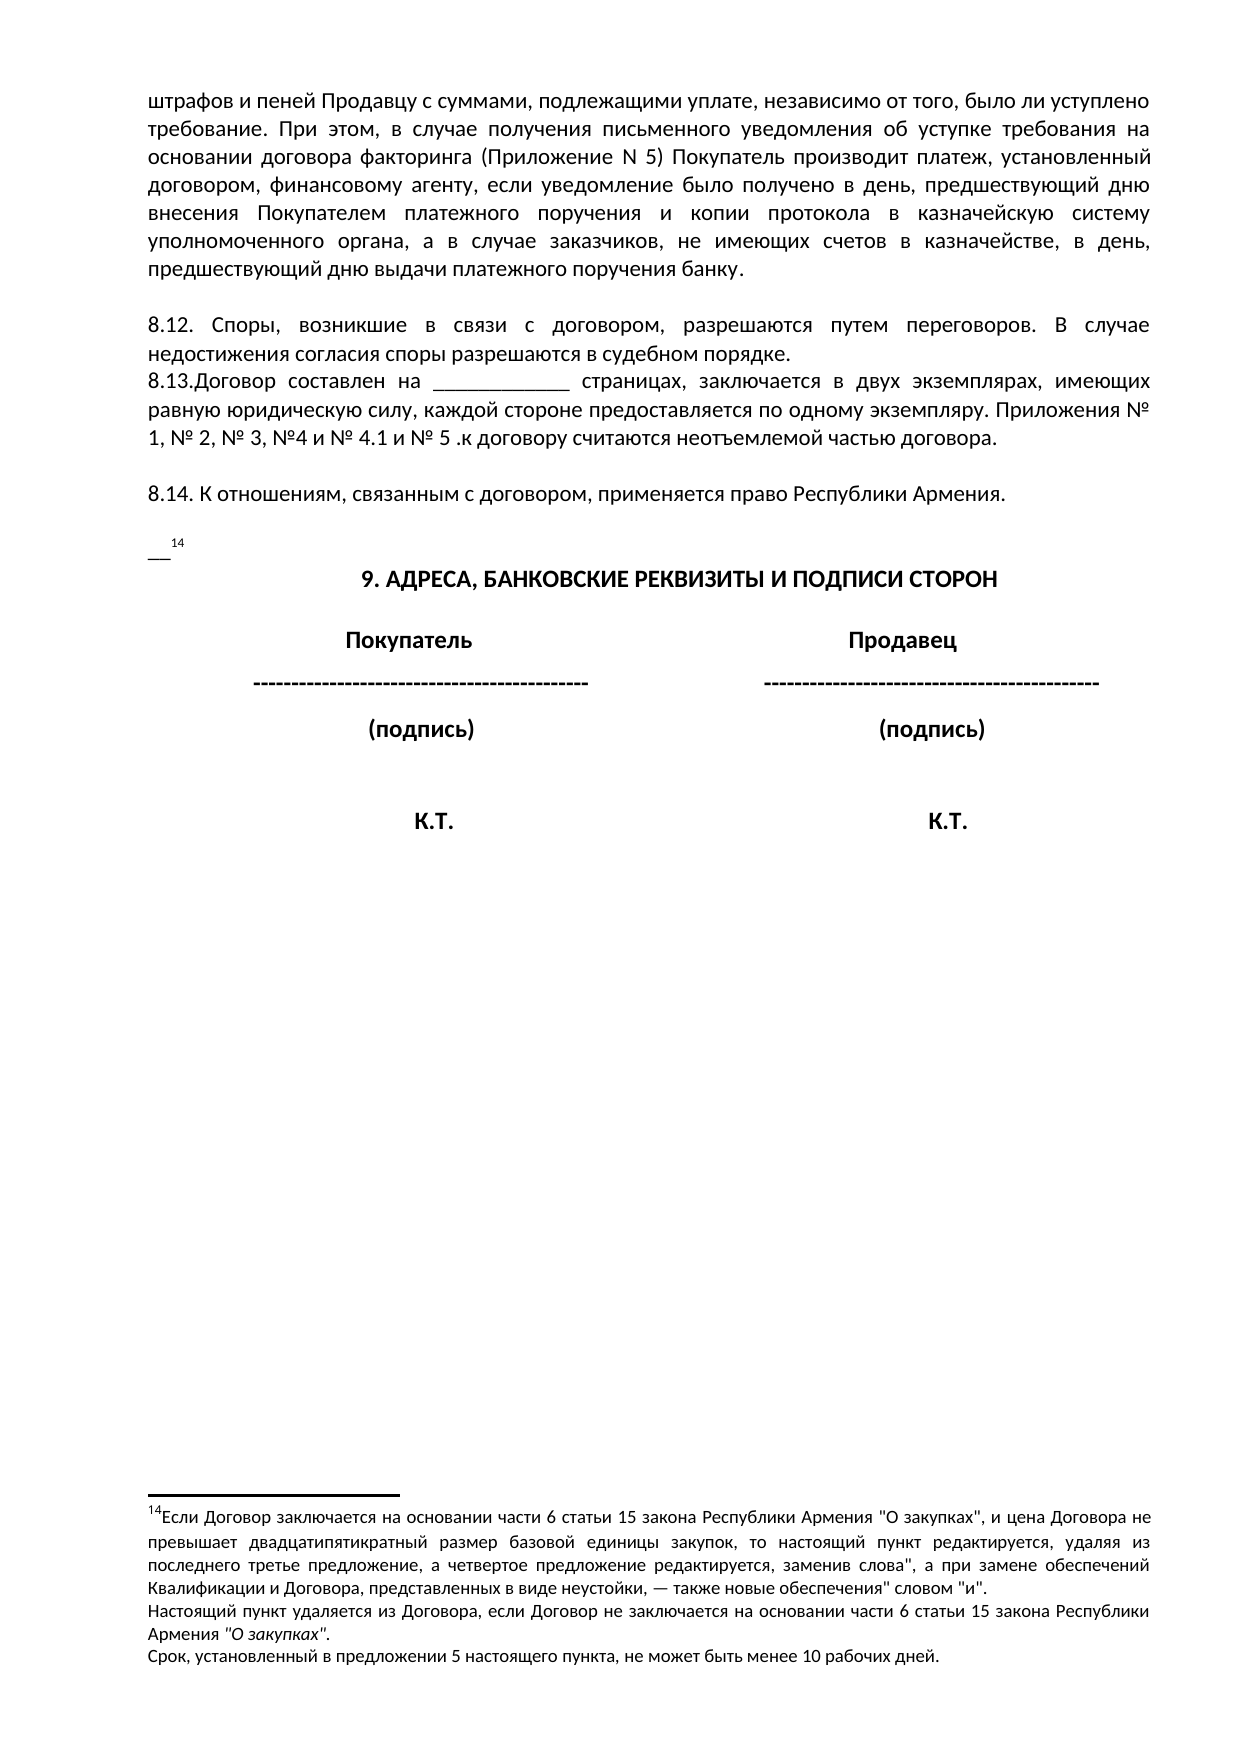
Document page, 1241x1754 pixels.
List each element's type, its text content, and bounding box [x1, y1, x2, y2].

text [148, 86, 1152, 283]
text __ [148, 535, 1152, 563]
text 9. АДРЕСА, БАНКОВСКИЕ РЕКВИЗИТЫ И ПОДПИСИ СТОРОН [148, 563, 1152, 593]
table_header Продавец [647, 624, 1158, 667]
text 8.13.Договор составлен на ____________ страницах, заключается в двух экземплярах, имеющих равную юридическую силу, каждой стороне предоставляется по одному экземпляру. Приложения № 1, № 2, № 3, №4 и № 4.1 и № 5 .к договору считаются неотъемлемой частью договора. [148, 367, 1152, 451]
text 8.14. К отношениям, связанным с договором, применяется право Республики Армения. [148, 479, 1152, 507]
table_cell -------------------------------------------- (подпись) [136, 668, 647, 775]
table_header Покупатель [136, 624, 647, 667]
table_cell -------------------------------------------- (подпись) [647, 668, 1158, 775]
text 8.12. Споры, возникшие в связи с договором, разрешаются путем переговоров. В случае недостижения согласия споры разрешаются в судебном порядке. [148, 311, 1152, 367]
table_header К.Т. [148, 806, 662, 851]
table_header К.Т. [662, 806, 1176, 851]
